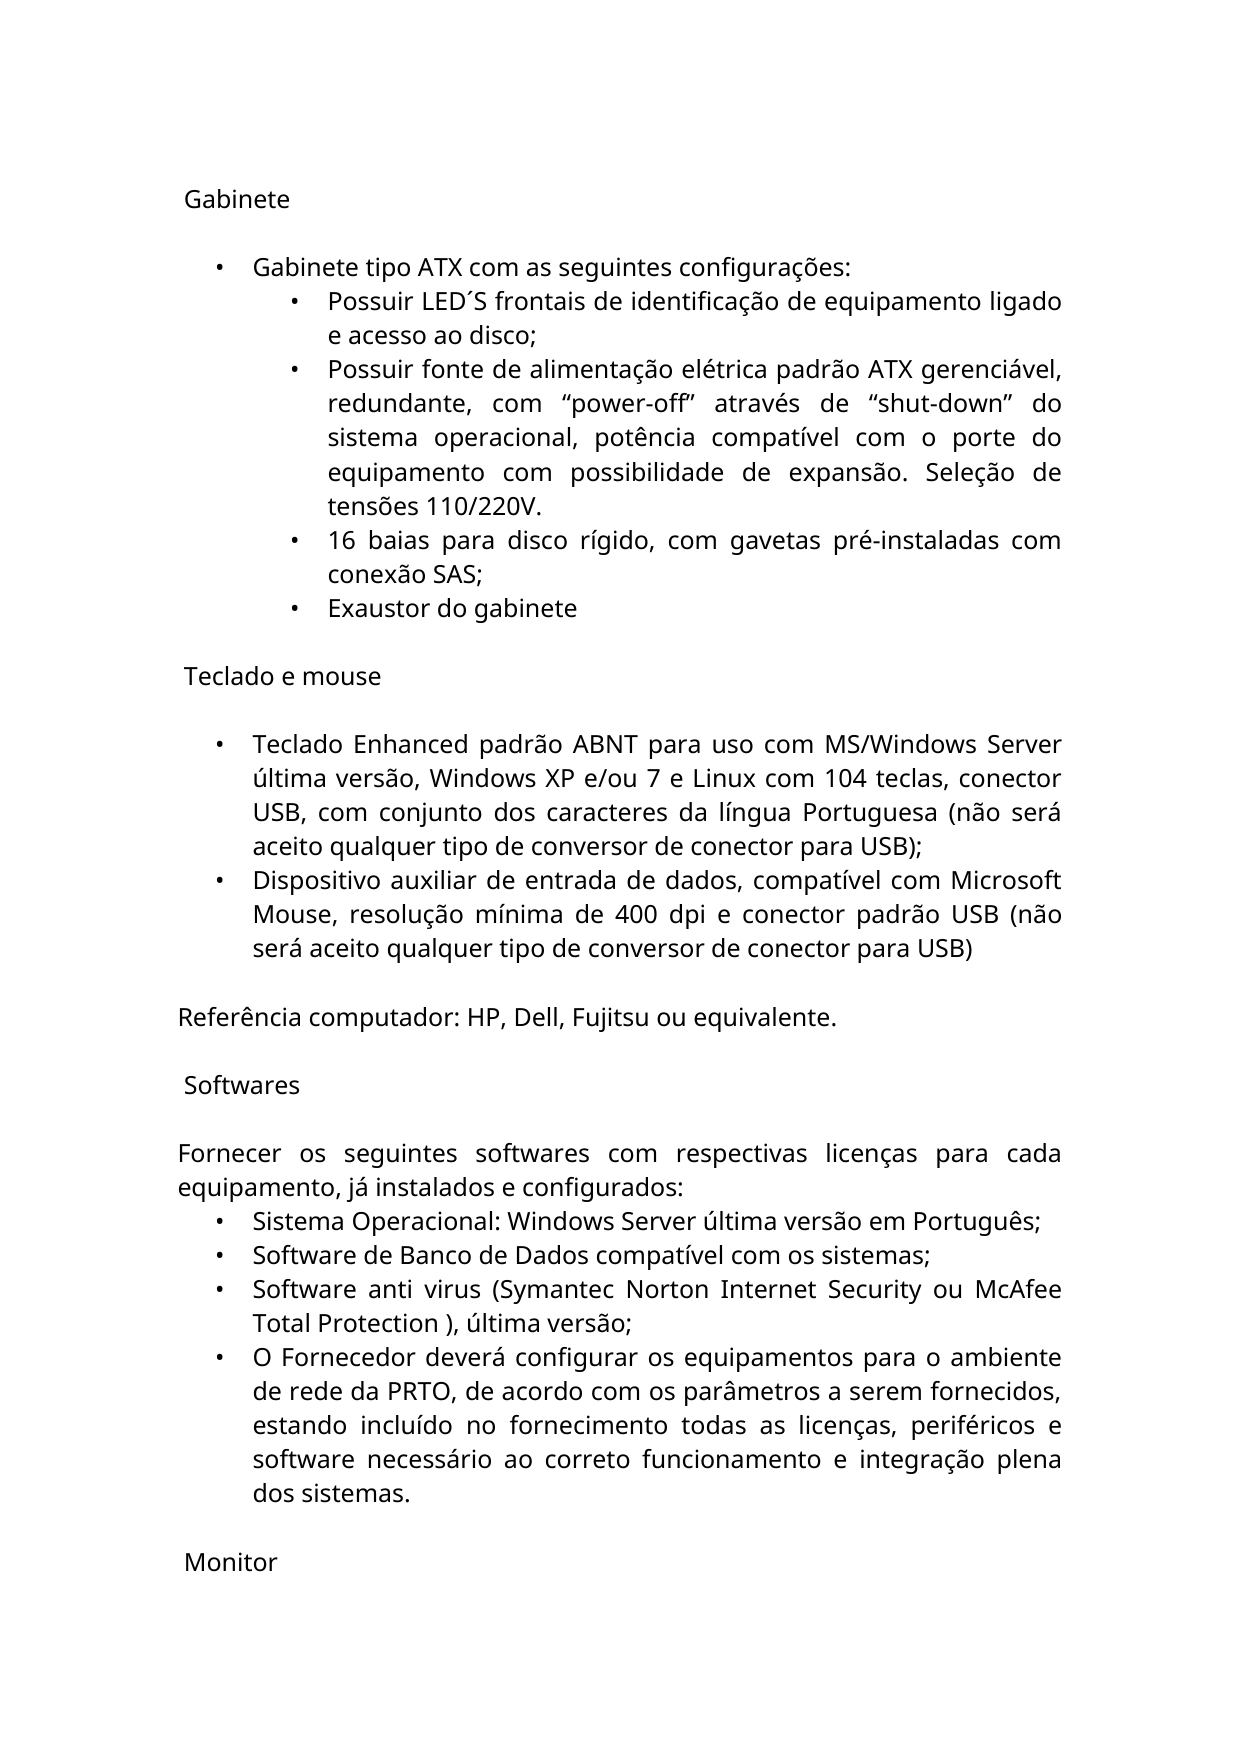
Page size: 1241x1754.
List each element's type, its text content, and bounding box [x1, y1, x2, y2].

text Fornecer os seguintes softwares com respectivas licenças para cada equipamento, já instalados e configurados: [177, 1135, 1063, 1203]
text Gabinete [177, 182, 1063, 216]
list Gabinete tipo ATX com as seguintes configurações: [215, 250, 1063, 284]
list Exaustor do gabinete [290, 590, 1063, 624]
text Teclado e mouse [177, 658, 1063, 693]
list Possuir fonte de alimentação elétrica padrão ATX gerenciável, redundante, com “power-off” através de “shut-down” do sistema operacional, potência compatível com o porte do equipamento com possibilidade de expansão. Seleção de tensões 110/220V. [290, 352, 1063, 522]
list O Fornecedor deverá configurar os equipamentos para o ambiente de rede da PRTO, de acordo com os parâmetros a serem fornecidos, estando incluído no fornecimento todas as licenças, periféricos e software necessário ao correto funcionamento e integração plena dos sistemas. [215, 1340, 1063, 1510]
list Software anti virus (Symantec Norton Internet Security ou McAfee Total Protection ), última versão; [215, 1272, 1063, 1340]
list Possuir LED´S frontais de identificação de equipamento ligado e acesso ao disco; [290, 284, 1063, 352]
text Monitor [177, 1544, 1063, 1578]
list 16 baias para disco rígido, com gavetas pré-instaladas com conexão SAS; [290, 522, 1063, 590]
list Dispositivo auxiliar de entrada de dados, compatível com Microsoft Mouse, resolução mínima de 400 dpi e conector padrão USB (não será aceito qualquer tipo de conversor de conector para USB) [215, 863, 1063, 965]
list Teclado Enhanced padrão ABNT para uso com MS/Windows Server última versão, Windows XP e/ou 7 e Linux com 104 teclas, conector USB, com conjunto dos caracteres da língua Portuguesa (não será aceito qualquer tipo de conversor de conector para USB); [215, 727, 1063, 863]
list Sistema Operacional: Windows Server última versão em Português; [215, 1203, 1063, 1238]
text Referência computador: HP, Dell, Fujitsu ou equivalente. [177, 999, 1063, 1033]
list Software de Banco de Dados compatível com os sistemas; [215, 1238, 1063, 1272]
text Softwares [177, 1067, 1063, 1101]
